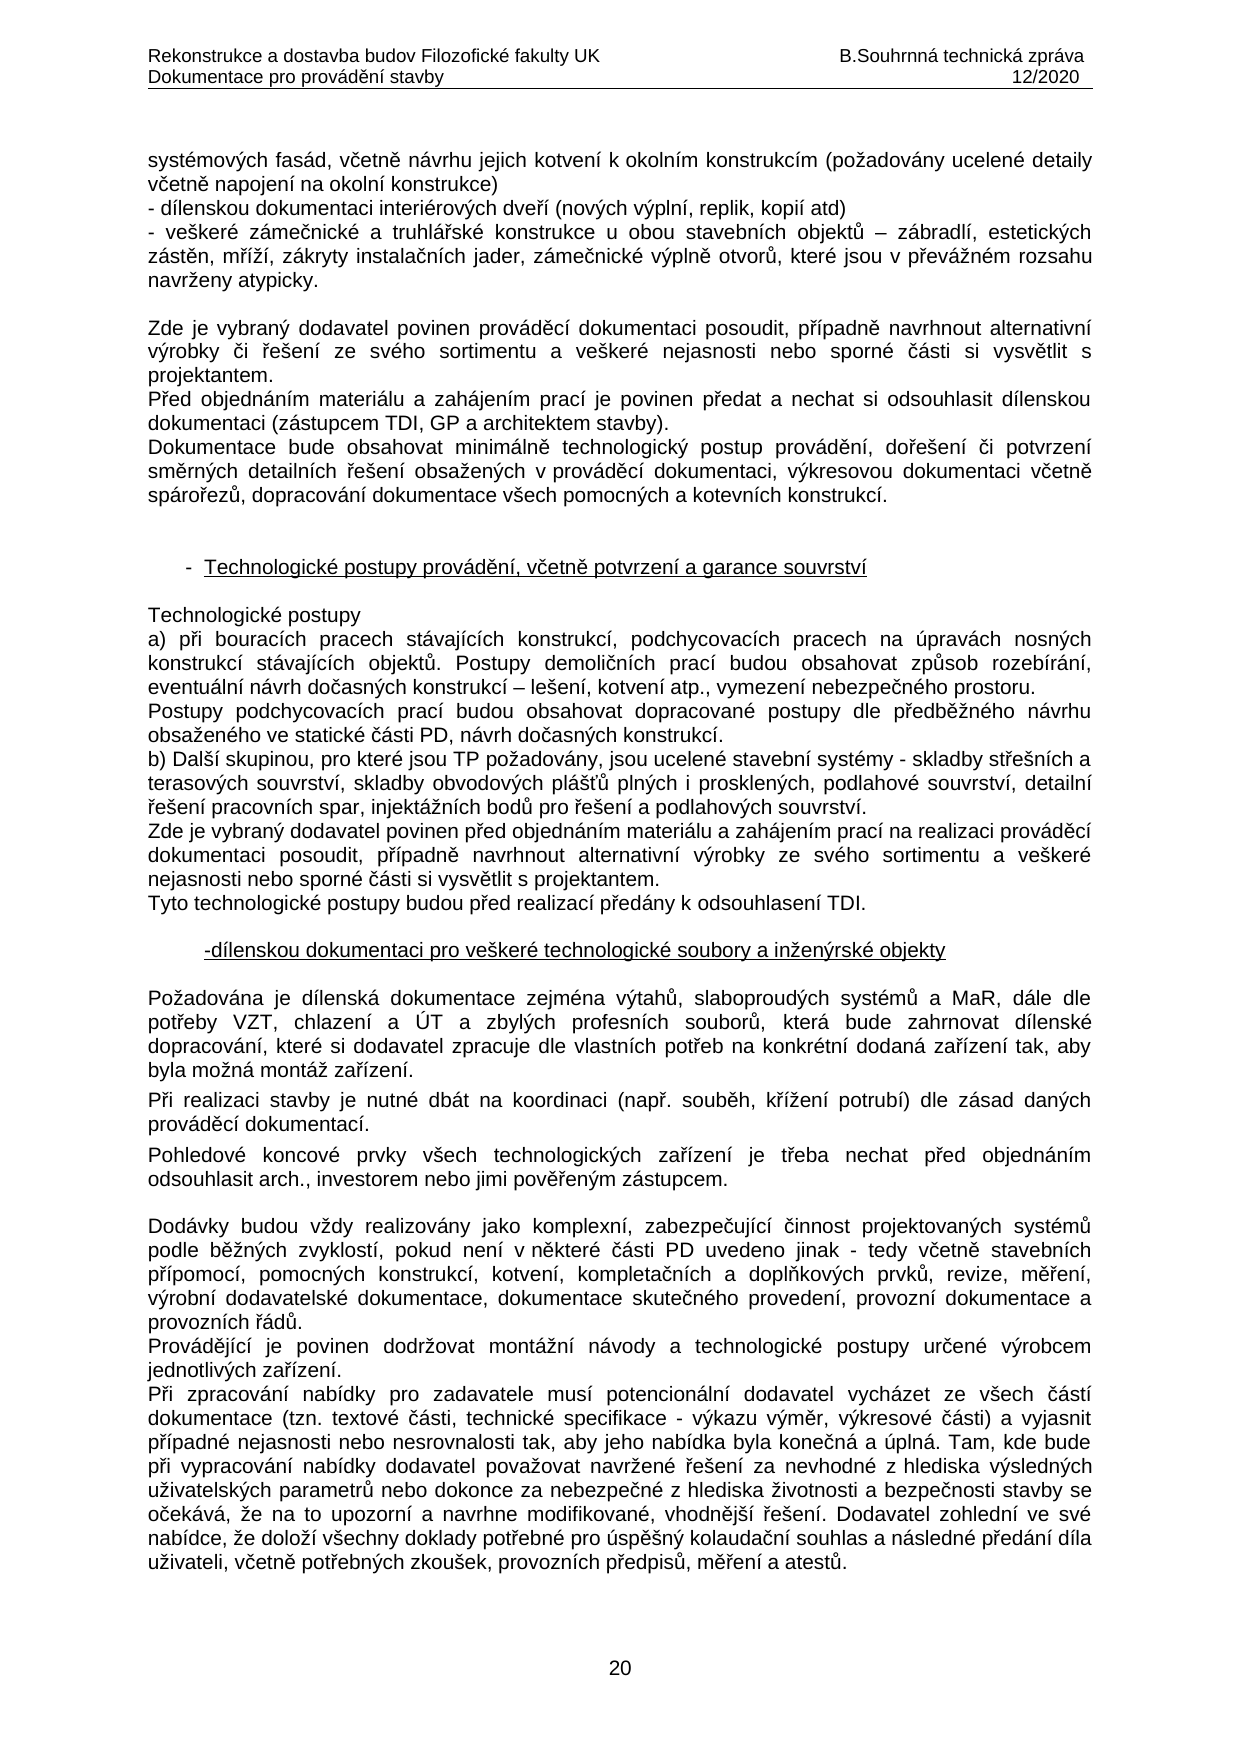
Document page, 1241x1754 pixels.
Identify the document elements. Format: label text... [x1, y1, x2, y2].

text Tyto technologické postupy budou před realizací předány k odsouhlasení TDI. [148, 890, 1093, 914]
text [148, 148, 1093, 196]
text Dodávky budou vždy realizovány jako komplexní, zabezpečující činnost projektovaných systémů podle běžných zvyklostí, pokud není v některé části PD uvedeno jinak - tedy včetně stavebních přípomocí, pomocných konstrukcí, kotvení, kompletačních a doplňkových prvků, revize, měření, výrobní dodavatelské dokumentace, dokumentace skutečného provedení, provozní dokumentace a provozních řádů. [148, 1214, 1093, 1334]
text Provádějící je povinen dodržovat montážní návody a technologické postupy určené výrobcem jednotlivých zařízení. [148, 1334, 1093, 1382]
text b) Další skupinou, pro které jsou TP požadovány, jsou ucelené stavební systémy - skladby střešních a terasových souvrství, skladby obvodových plášťů plných i prosklených, podlahové souvrství, detailní řešení pracovních spar, injektážních bodů pro řešení a podlahových souvrství. [148, 747, 1093, 818]
text Pohledové koncové prvky všech technologických zařízení je třeba nechat před objednáním odsouhlasit arch., investorem nebo jimi pověřeným zástupcem. [148, 1142, 1093, 1190]
text - veškeré zámečnické a truhlářské konstrukce u obou stavebních objektů – zábradlí, estetických zástěn, mříží, zákryty instalačních jader, zámečnické výplně otvorů, které jsou v převážném rozsahu navrženy atypicky. [148, 219, 1093, 291]
text - dílenskou dokumentaci interiérových dveří (nových výplní, replik, kopií atd) [148, 196, 1093, 219]
text Při realizaci stavby je nutné dbát na koordinaci (např. souběh, křížení potrubí) dle zásad daných prováděcí dokumentací. [148, 1088, 1093, 1136]
text Požadována je dílenská dokumentace zejména výtahů, slaboproudých systémů a MaR, dále dle potřeby VZT, chlazení a ÚT a zbylých profesních souborů, která bude zahrnovat dílenské dopracování, které si dodavatel zpracuje dle vlastních potřeb na konkrétní dodaná zařízení tak, aby byla možná montáž zařízení. [148, 986, 1093, 1082]
text a) při bouracích pracech stávajících konstrukcí, podchycovacích pracech na úpravách nosných konstrukcí stávajících objektů. Postupy demoličních prací budou obsahovat způsob rozebírání, eventuální návrh dočasných konstrukcí – lešení, kotvení atp., vymezení nebezpečného prostoru. [148, 627, 1093, 699]
text Při zpracování nabídky pro zadavatele musí potencionální dodavatel vycházet ze všech částí dokumentace (tzn. textové části, technické specifikace - výkazu výměr, výkresové části) a vyjasnit případné nejasnosti nebo nesrovnalosti tak, aby jeho nabídka byla konečná a úplná. Tam, kde bude při vypracování nabídky dodavatel považovat navržené řešení za nevhodné z hlediska výsledných uživatelských parametrů nebo dokonce za nebezpečné z hlediska životnosti a bezpečnosti stavby se očekává, že na to upozorní a navrhne modifikované, vhodnější řešení. Dodavatel zohlední ve své nabídce, že doloží všechny doklady potřebné pro úspěšný kolaudační souhlas a následné předání díla uživateli, včetně potřebných zkoušek, provozních předpisů, měření a atestů. [148, 1382, 1093, 1574]
text Zde je vybraný dodavatel povinen prováděcí dokumentaci posoudit, případně navrhnout alternativní výrobky či řešení ze svého sortimentu a veškeré nejasnosti nebo sporné části si vysvětlit s projektantem. [148, 315, 1093, 387]
list Technologické postupy provádění, včetně potvrzení a garance souvrství [185, 555, 1093, 579]
text Dokumentace bude obsahovat minimálně technologický postup provádění, dořešení či potvrzení směrných detailních řešení obsažených v prováděcí dokumentaci, výkresovou dokumentaci včetně spárořezů, dopracování dokumentace všech pomocných a kotevních konstrukcí. [148, 435, 1093, 507]
text Technologické postupy [148, 603, 1093, 627]
text Před objednáním materiálu a zahájením prací je povinen předat a nechat si odsouhlasit dílenskou dokumentaci (zástupcem TDI, GP a architektem stavby). [148, 387, 1093, 435]
text -dílenskou dokumentaci pro veškeré technologické soubory a inženýrské objekty [148, 938, 1093, 962]
text Postupy podchycovacích prací budou obsahovat dopracované postupy dle předběžného návrhu obsaženého ve statické části PD, návrh dočasných konstrukcí. [148, 699, 1093, 747]
text Zde je vybraný dodavatel povinen před objednáním materiálu a zahájením prací na realizaci prováděcí dokumentaci posoudit, případně navrhnout alternativní výrobky ze svého sortimentu a veškeré nejasnosti nebo sporné části si vysvětlit s projektantem. [148, 818, 1093, 890]
